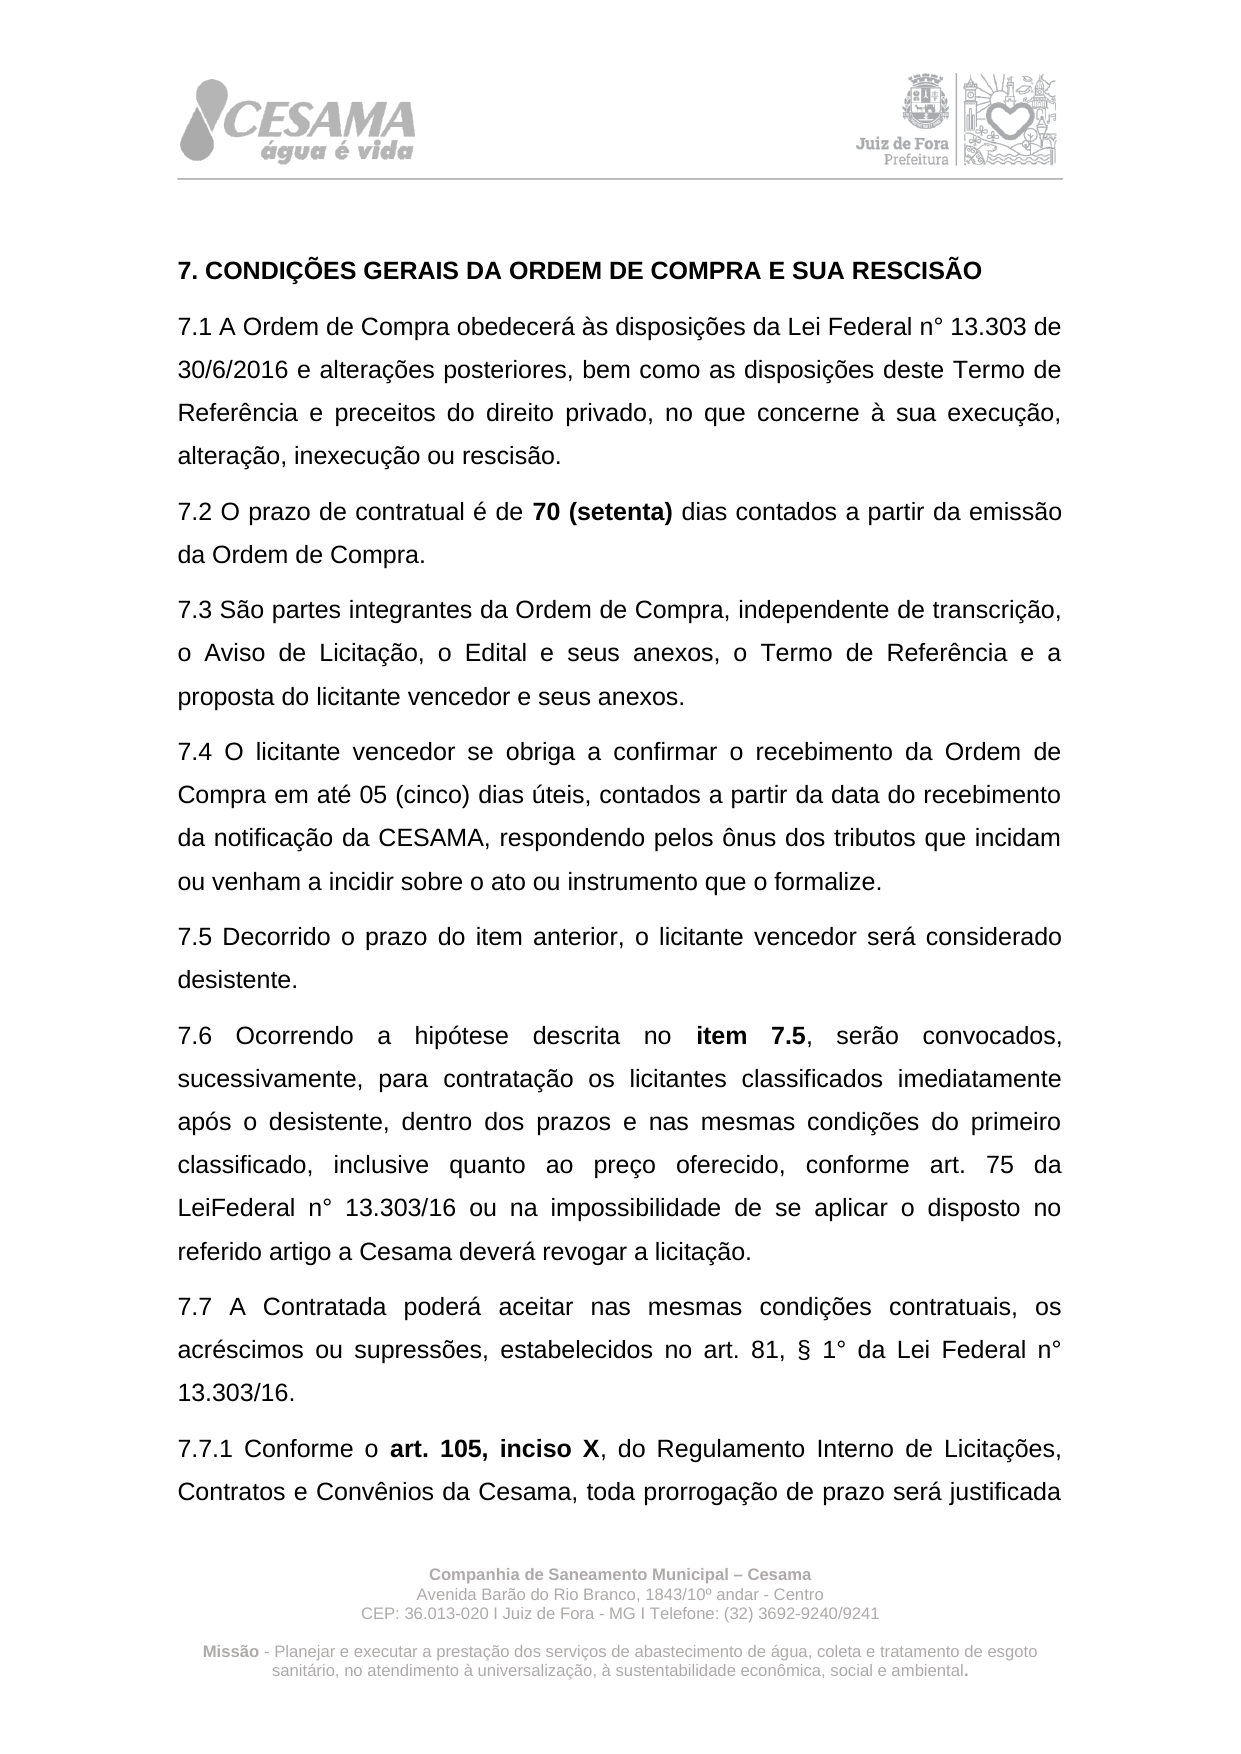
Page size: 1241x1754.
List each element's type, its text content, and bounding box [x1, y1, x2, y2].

text 7.2 O prazo de contratual é de 70 (setenta) dias contados a partir da emissão da Ordem de Compra. [177, 497, 1063, 568]
text 7.4 O licitante vencedor se obriga a confirmar o recebimento da Ordem de Compra em até 05 (cinco) dias úteis, contados a partir da data do recebimento da notificação da CESAMA, respondendo pelos ônus dos tributos que incidam ou venham a incidir sobre o ato ou instrumento que o formalize. [177, 737, 1063, 895]
text 7.7 A Contratada poderá aceitar nas mesmas condições contratuais, os acréscimos ou supressões, estabelecidos no art. 81, § 1° da Lei Federal n° 13.303/16. [177, 1292, 1063, 1407]
picture [177, 73, 1064, 180]
text 7. CONDIÇÕES GERAIS DA ORDEM DE COMPRA E SUA RESCISÃO [177, 256, 1063, 285]
text 7.1 A Ordem de Compra obedecerá às disposições da Lei Federal n° 13.303 de 30/6/2016 e alterações posteriores, bem como as disposições deste Termo de Referência e preceitos do direito privado, no que concerne à sua execução, alteração, inexecução ou rescisão. [177, 312, 1063, 470]
text 7.3 São partes integrantes da Ordem de Compra, independente de transcrição, o Aviso de Licitação, o Edital e seus anexos, o Termo de Referência e a proposta do licitante vencedor e seus anexos. [177, 595, 1063, 710]
text 7.5 Decorrido o prazo do item anterior, o licitante vencedor será considerado desistente. [177, 922, 1063, 994]
text 7.6 Ocorrendo a hipótese descrita no item 7.5, serão convocados, sucessivamente, para contratação os licitantes classificados imediatamente após o desistente, dentro dos prazos e nas mesmas condições do primeiro classificado, inclusive quanto ao preço oferecido, conforme art. 75 da LeiFederal n° 13.303/16 ou na impossibilidade de se aplicar o disposto no referido artigo a Cesama deverá revogar a licitação. [177, 1021, 1063, 1265]
